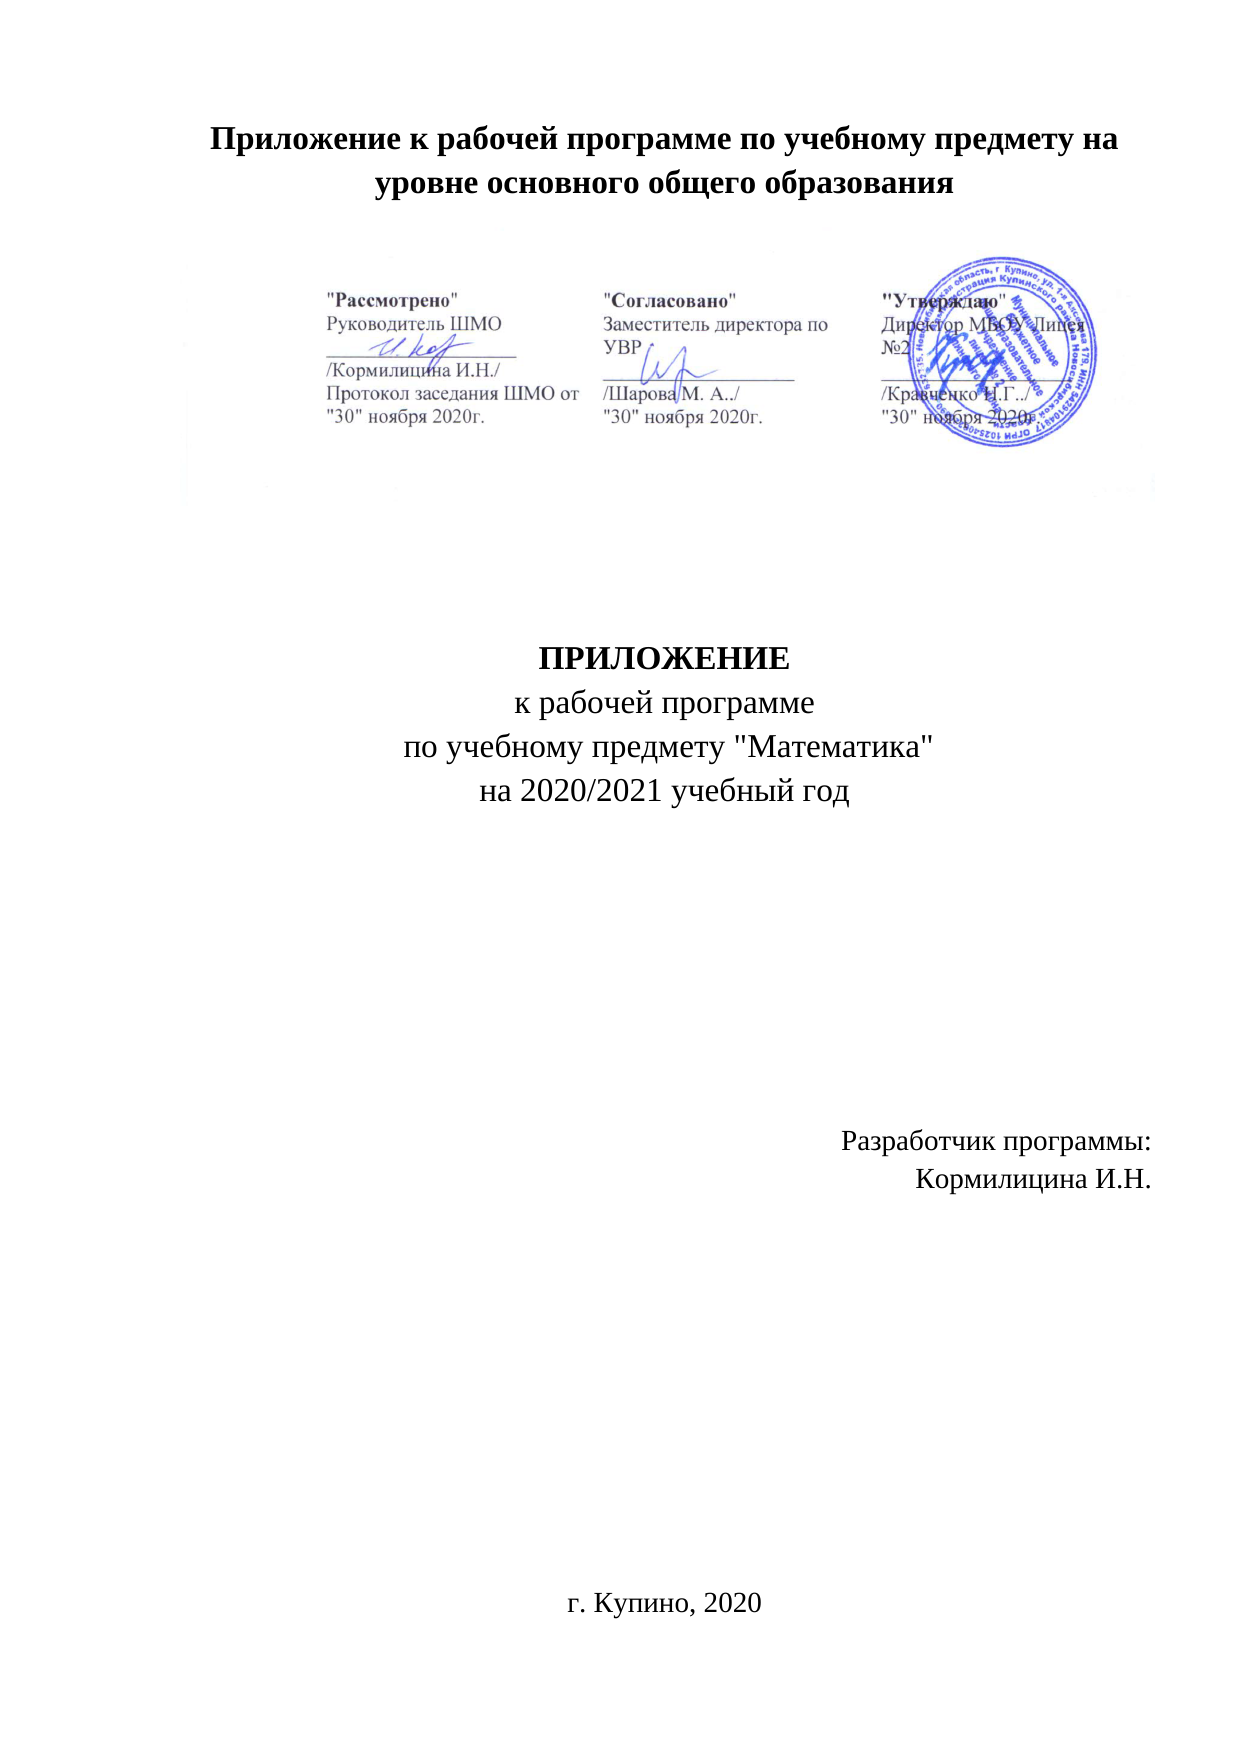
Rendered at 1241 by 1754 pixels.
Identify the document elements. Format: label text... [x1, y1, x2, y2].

text Приложение к рабочей программе по учебному предмету на уровне основного общего образования [177, 118, 1152, 201]
text Кормилицина И.Н. [177, 1162, 1152, 1195]
text на 2020/2021 учебный год [177, 771, 1152, 809]
text по учебному предмету "Математика" [177, 727, 1152, 765]
text г. Купино, 2020 [177, 1586, 1152, 1619]
text ПРИЛОЖЕНИЕ [177, 638, 1152, 677]
text Разработчик программы: [177, 1123, 1152, 1157]
text к рабочей программе [177, 682, 1152, 721]
